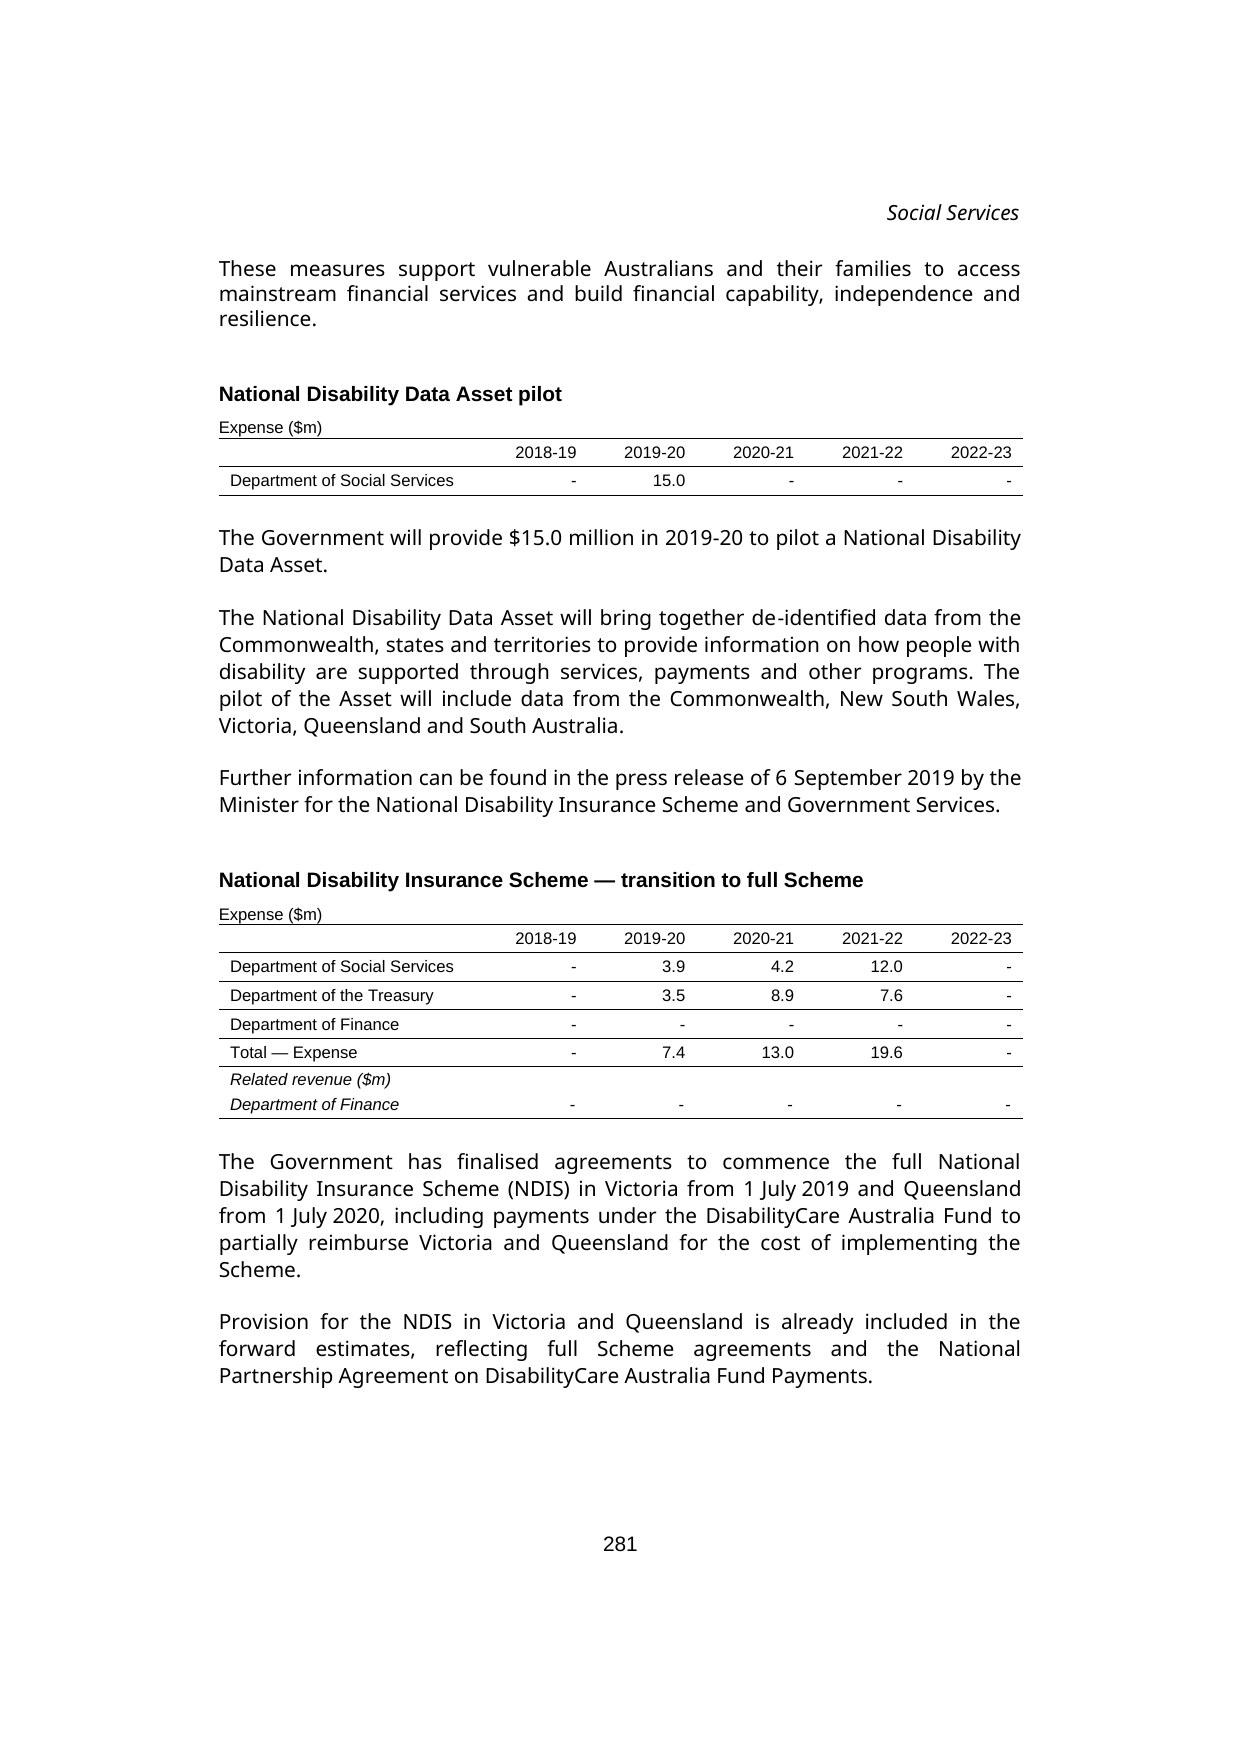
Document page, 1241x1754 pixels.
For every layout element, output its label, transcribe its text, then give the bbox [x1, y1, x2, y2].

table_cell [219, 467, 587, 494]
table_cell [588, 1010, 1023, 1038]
subtitle Expense ($m) [218, 904, 1022, 923]
text Further information can be found in the press release of 6 September 2019 by the Minister for the National Disability Insurance Scheme and Government Services. [218, 764, 1022, 818]
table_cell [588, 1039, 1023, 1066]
text The National Disability Data Asset will bring together de-identified data from the Commonwealth, states and territories to provide information on how people with disability are supported through services, payments and other programs. The pilot of the Asset will include data from the Commonwealth, New South Wales, Victoria, Queensland and South Australia. [218, 603, 1022, 739]
title National Disability Data Asset pilot [218, 382, 1022, 406]
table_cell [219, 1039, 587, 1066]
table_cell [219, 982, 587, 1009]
text The Government will provide $15.0 million in 2019-20 to pilot a National Disability Data Asset. [218, 524, 1022, 578]
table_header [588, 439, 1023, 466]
text These measures support vulnerable Australians and their families to access mainstream financial services and build financial capability, independence and resilience. [218, 257, 1022, 332]
text Provision for the NDIS in Victoria and Queensland is already included in the forward estimates, reflecting full Scheme agreements and the National Partnership Agreement on DisabilityCare Australia Fund Payments. [218, 1308, 1022, 1389]
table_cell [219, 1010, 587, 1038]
subtitle Expense ($m) [218, 418, 1022, 437]
text The Government has finalised agreements to commence the full National Disability Insurance Scheme (NDIS) in Victoria from 1 July 2019 and Queensland from 1 July 2020, including payments under the DisabilityCare Australia Fund to partially reimburse Victoria and Queensland for the cost of implementing the Scheme. [218, 1147, 1022, 1283]
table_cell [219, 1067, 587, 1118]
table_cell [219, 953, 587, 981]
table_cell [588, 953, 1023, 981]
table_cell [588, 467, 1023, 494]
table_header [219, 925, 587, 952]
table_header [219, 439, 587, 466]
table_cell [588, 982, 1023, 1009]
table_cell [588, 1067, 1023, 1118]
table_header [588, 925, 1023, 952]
title National Disability Insurance Scheme — transition to full Scheme [218, 868, 1022, 892]
